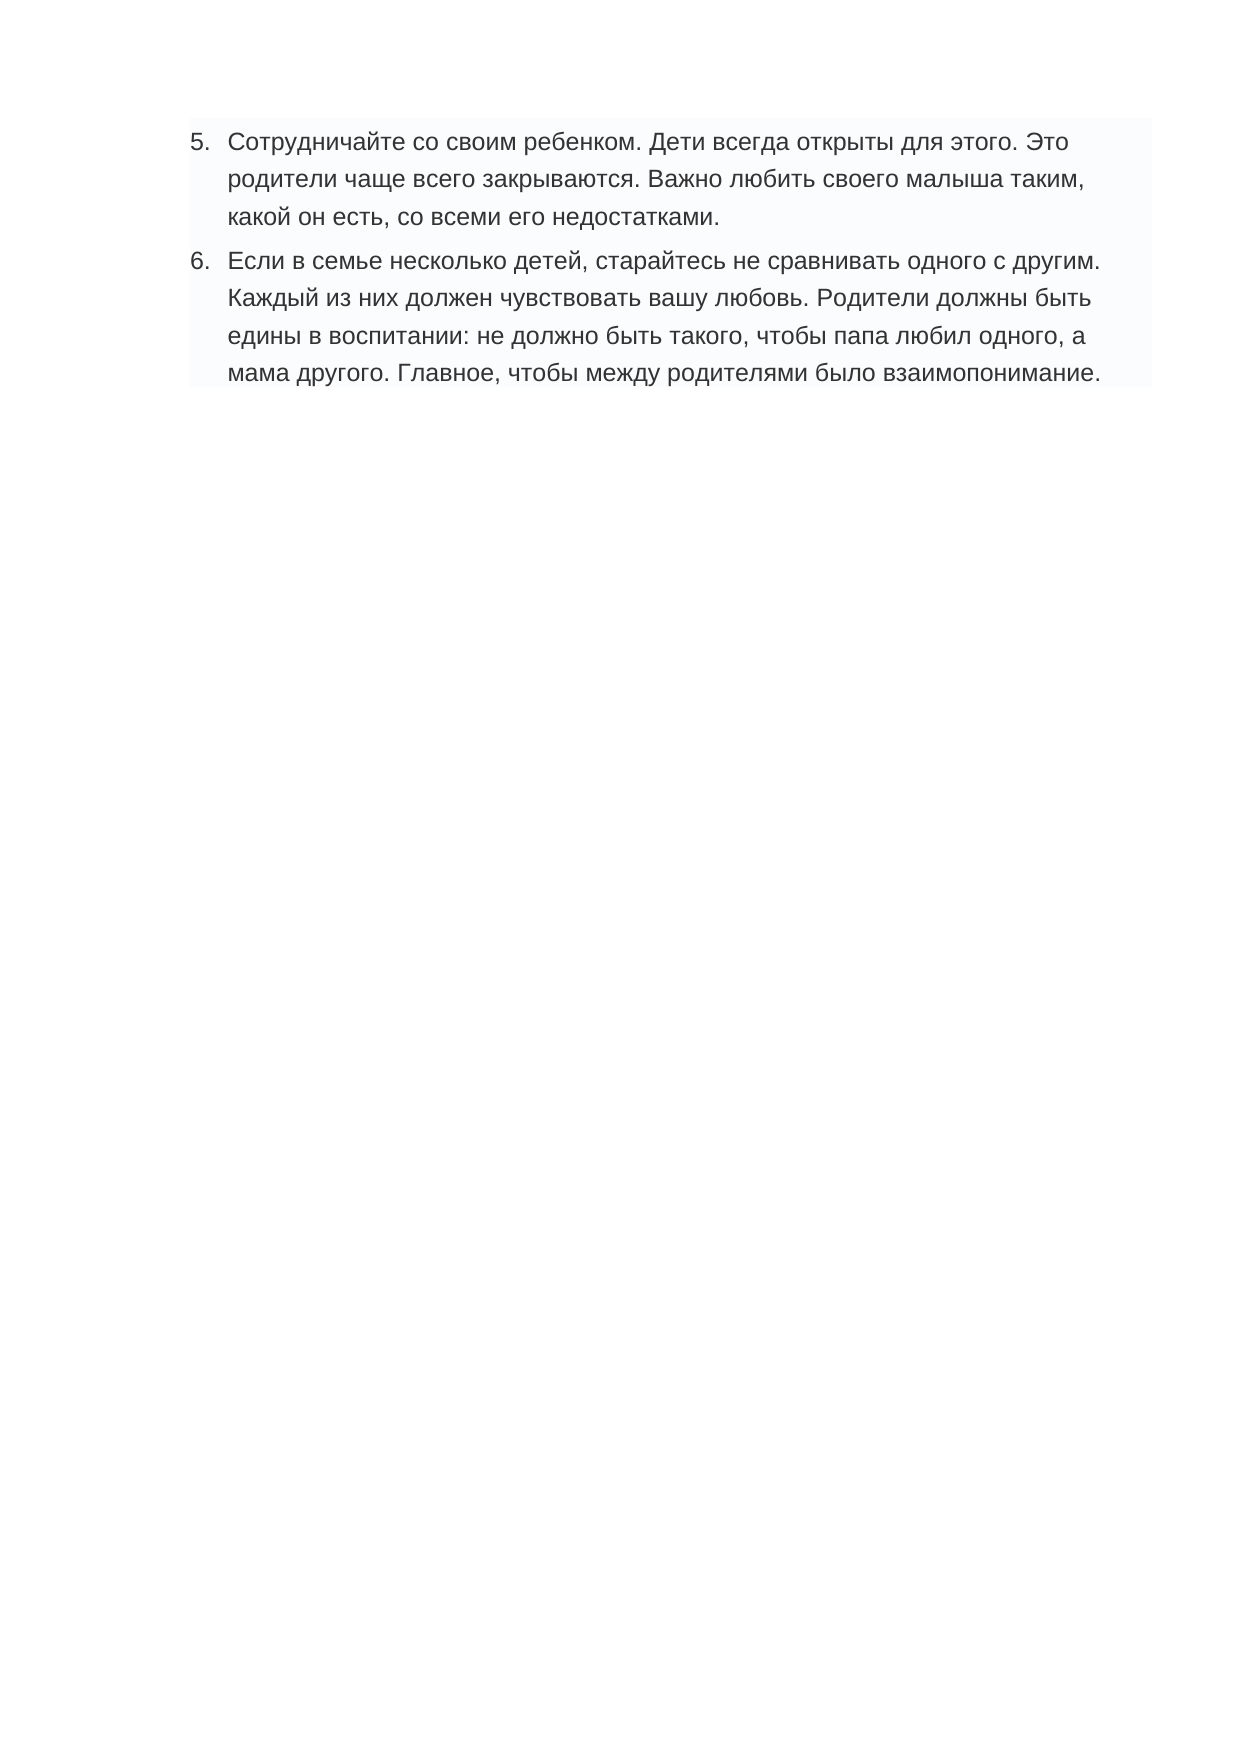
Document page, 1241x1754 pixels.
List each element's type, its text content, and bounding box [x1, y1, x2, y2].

list Сотрудничайте со своим ребенком. Дети всегда открыты для этого. Это родители чаще всего закрываются. Важно любить своего малыша таким, какой он есть, со всеми его недостатками. [190, 118, 1152, 231]
list Если в семье несколько детей, старайтесь не сравнивать одного с другим. Каждый из них должен чувствовать вашу любовь. Родители должны быть едины в воспитании: не должно быть такого, чтобы папа любил одного, а мама другого. Главное, чтобы между родителями было взаимопонимание. [190, 237, 1152, 387]
